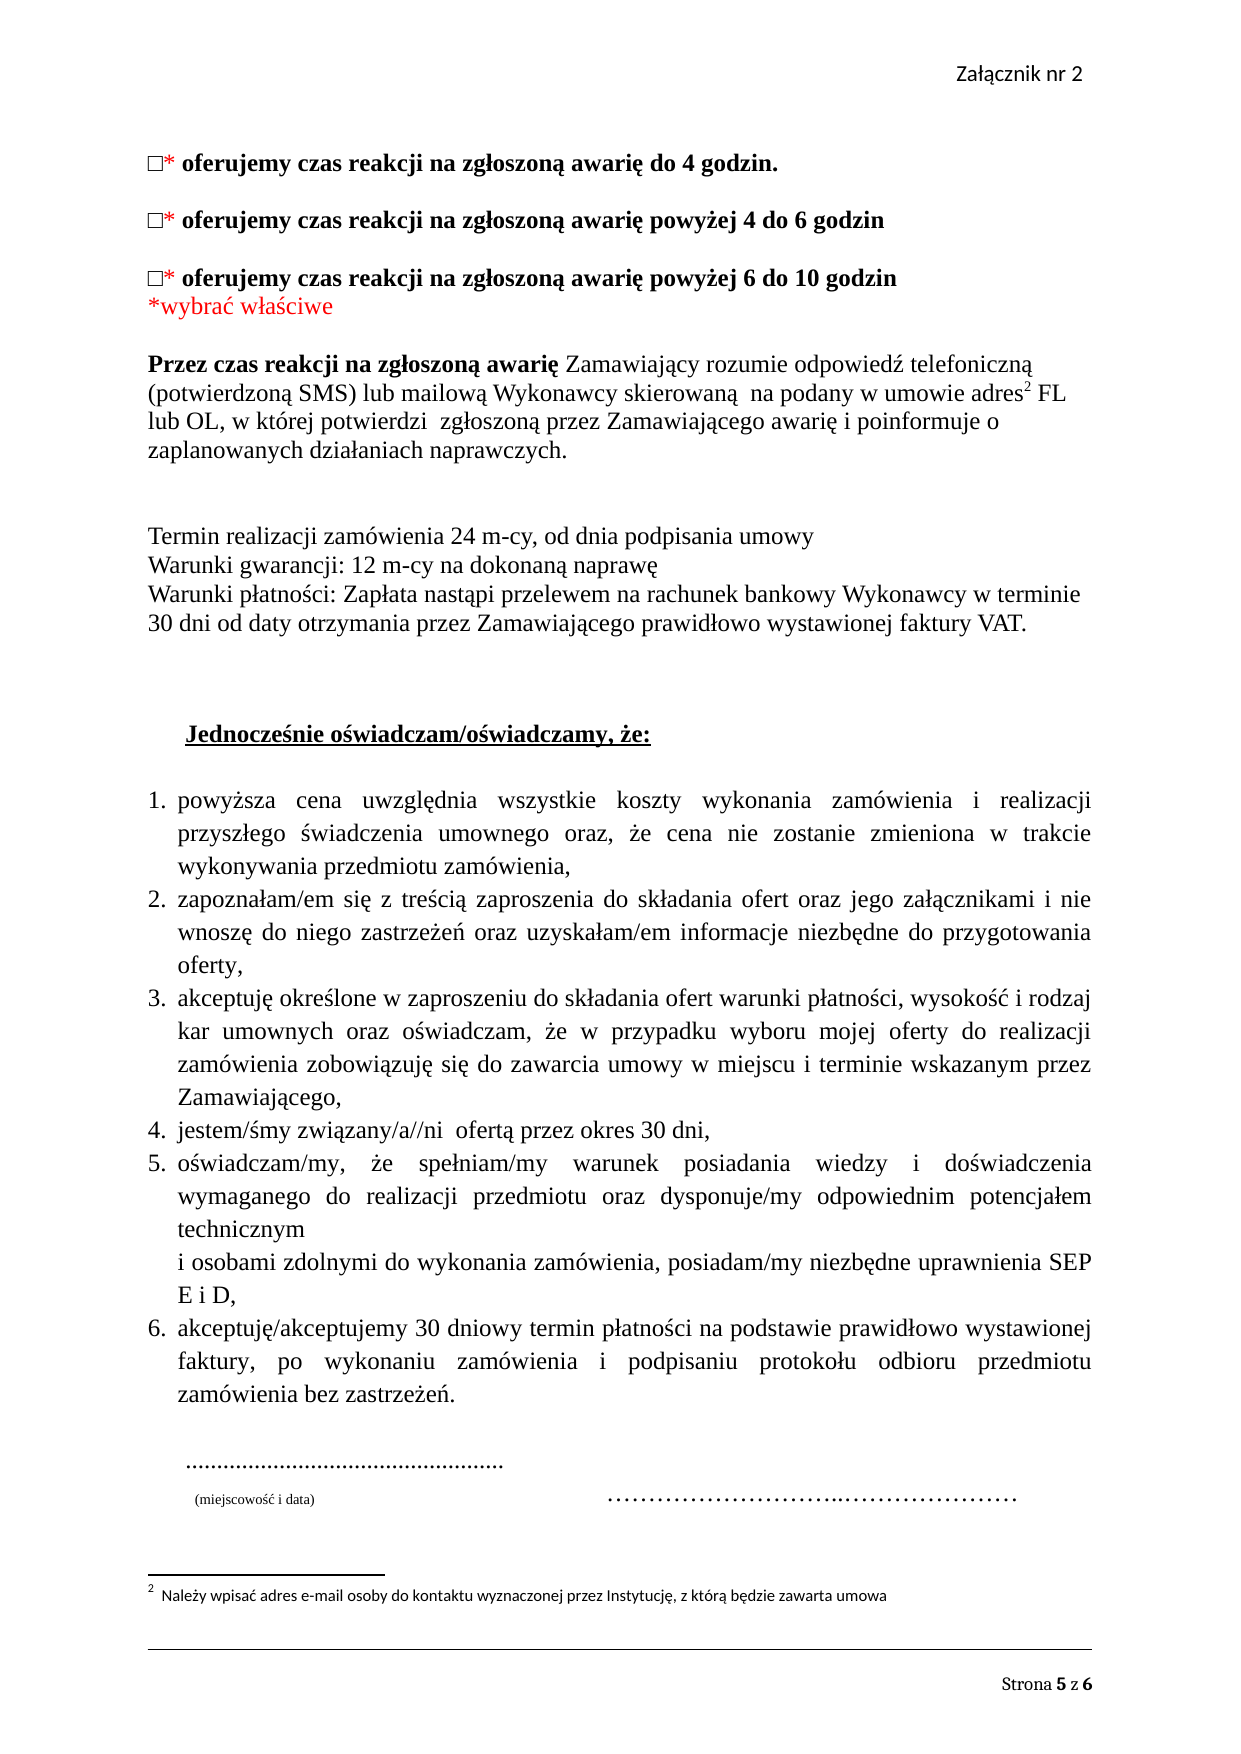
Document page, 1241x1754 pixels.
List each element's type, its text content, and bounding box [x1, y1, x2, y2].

text Warunki gwarancji: 12 m-cy na dokonaną naprawę [148, 550, 1092, 579]
list akceptuję/akceptujemy 30 dniowy termin płatności na podstawie prawidłowo wystawionej faktury, po wykonaniu zamówienia i podpisaniu protokołu odbioru przedmiotu zamówienia bez zastrzeżeń. [148, 1313, 1092, 1408]
list powyższa cena uwzględnia wszystkie koszty wykonania zamówienia i realizacji przyszłego świadczenia umownego oraz, że cena nie zostanie zmieniona w trakcie wykonywania przedmiotu zamówienia, [148, 785, 1092, 880]
list zapoznałam/em się z treścią zaproszenia do składania ofert oraz jego załącznikami i nie wnoszę do niego zastrzeżeń oraz uzyskałam/em informacje niezbędne do przygotowania oferty, [148, 884, 1092, 979]
text Przez czas reakcji na zgłoszoną awarię Zamawiający rozumie odpowiedź telefoniczną (potwierdzoną SMS) lub mailową Wykonawcy skierowaną na podany w umowie adres FL lub OL, w której potwierdzi zgłoszoną przez Zamawiającego awarię i poinformuje o zaplanowanych działaniach naprawczych. [148, 349, 1092, 464]
list akceptuję określone w zaproszeniu do składania ofert warunki płatności, wysokość i rodzaj kar umownych oraz oświadczam, że w przypadku wyboru mojej oferty do realizacji zamówienia zobowiązuję się do zawarcia umowy w miejscu i terminie wskazanym przez Zamawiającego, [148, 983, 1092, 1111]
text *wybrać właściwe [148, 291, 1092, 320]
text □* oferujemy czas reakcji na zgłoszoną awarię powyżej 4 do 6 godzin [182, 205, 1092, 234]
text □* oferujemy czas reakcji na zgłoszoną awarię do 4 godzin. [182, 148, 1092, 176]
list oświadczam/my, że spełniam/my warunek posiadania wiedzy i doświadczenia wymaganego do realizacji przedmiotu oraz dysponuje/my odpowiednim potencjałem technicznym i osobami zdolnymi do wykonania zamówienia, posiadam/my niezbędne uprawnienia SEP E i D, [148, 1148, 1092, 1309]
text Warunki płatności: Zapłata nastąpi przelewem na rachunek bankowy Wykonawcy w terminie 30 dni od daty otrzymania przez Zamawiającego prawidłowo wystawionej faktury VAT. [148, 579, 1092, 636]
text (miejscowość i data) ………………………..………………… [148, 1478, 1092, 1507]
list jestem/śmy związany/a//ni ofertą przez okres 30 dni, [148, 1115, 1092, 1144]
text Jednocześnie oświadczam/oświadczamy, że: [148, 719, 1092, 748]
text Termin realizacji zamówienia 24 m-cy, od dnia podpisania umowy [148, 521, 1092, 550]
text ................................................... [185, 1446, 1092, 1474]
text □* oferujemy czas reakcji na zgłoszoną awarię powyżej 6 do 10 godzin [182, 263, 1092, 291]
